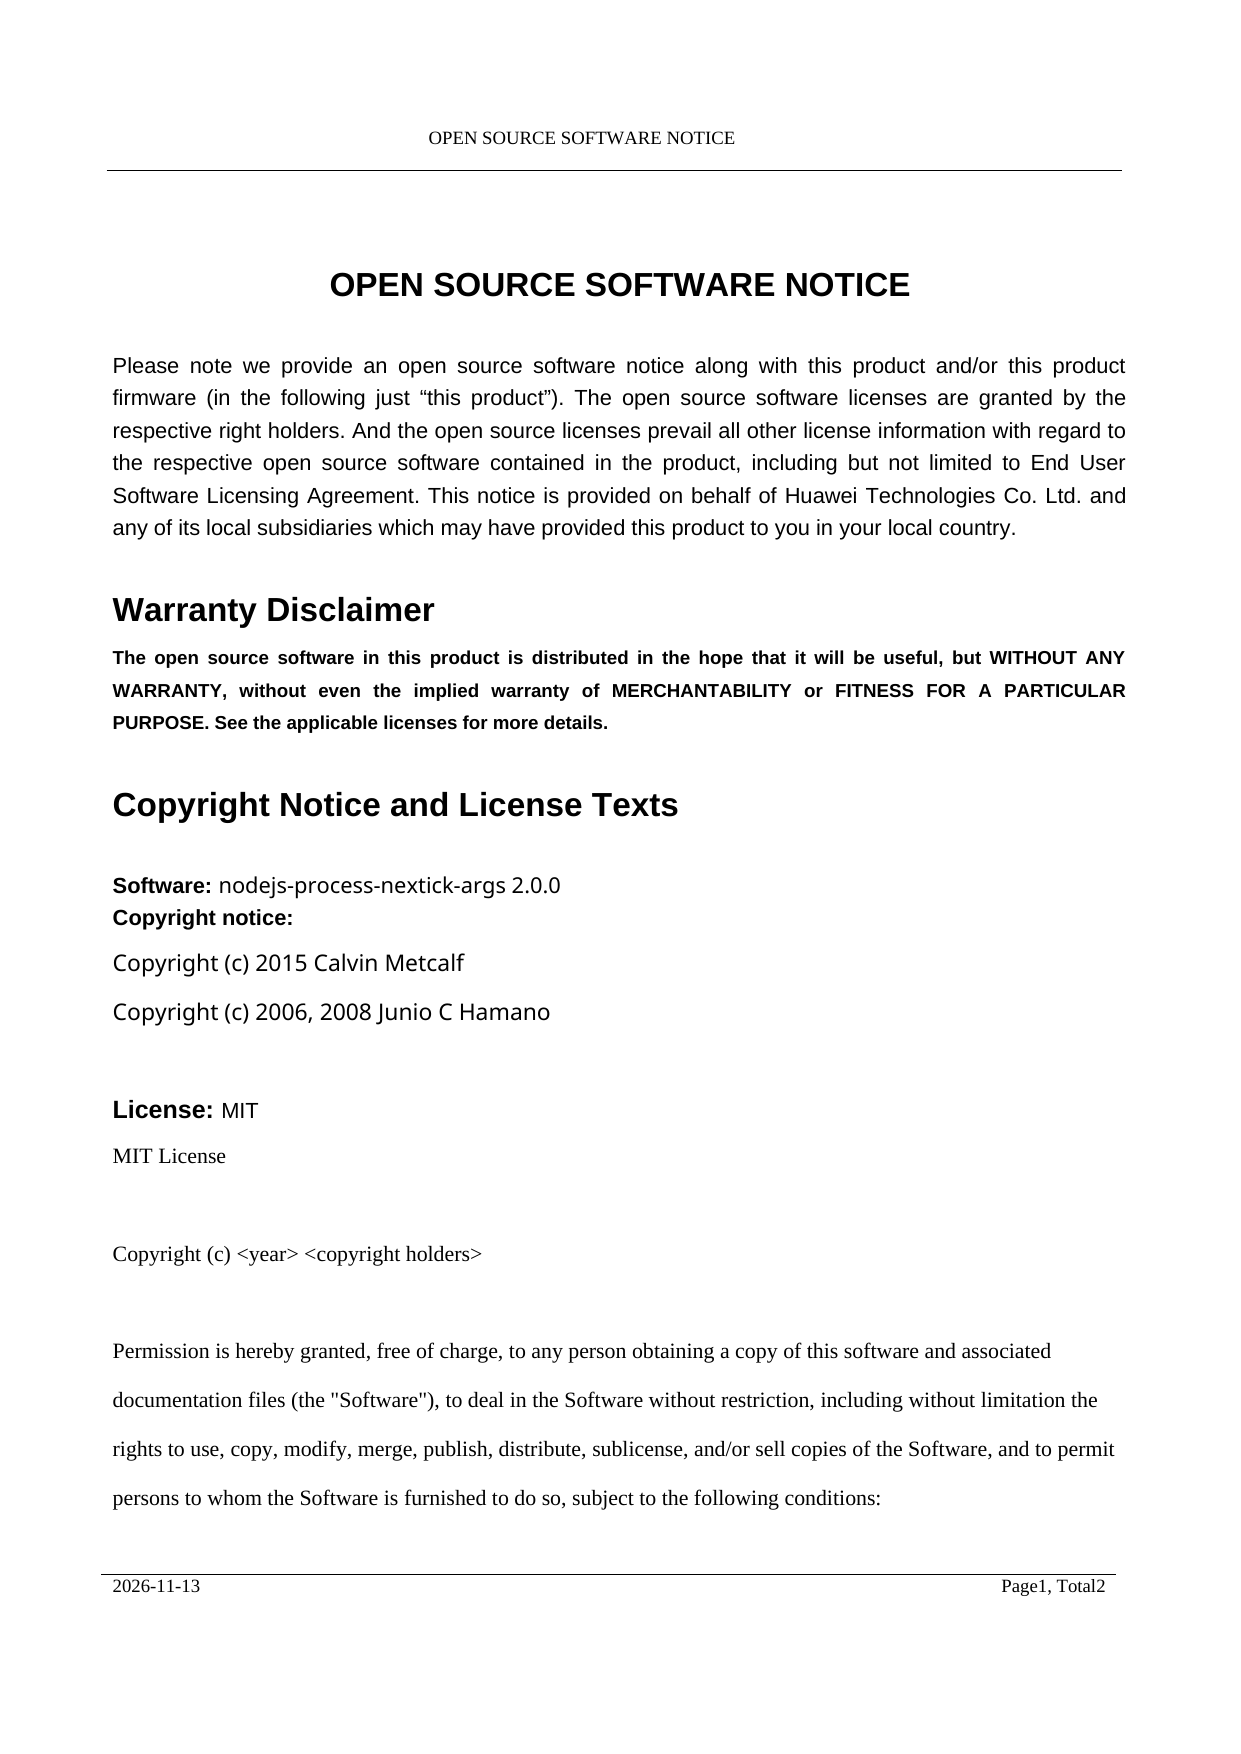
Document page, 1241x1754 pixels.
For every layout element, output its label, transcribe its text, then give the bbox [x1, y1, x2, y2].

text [112, 1140, 1128, 1513]
text Warranty Disclaimer [112, 576, 1128, 641]
text Please note we provide an open source software notice along with this product and/or this product firmware (in the following just “this product”). The open source software licenses are granted by the respective right holders. And the open source licenses prevail all other license information with regard to the respective open source software contained in the product, including but not limited to End User Software Licensing Agreement. This notice is provided on behalf of Huawei Technologies Co. Ltd. and any of its local subsidiaries which may have provided this product to you in your local country. [112, 349, 1128, 544]
text OPEN SOURCE SOFTWARE NOTICE [112, 251, 1128, 316]
text The open source software in this product is distributed in the hope that it will be useful, but WITHOUT ANY WARRANTY, without even the implied warranty of MERCHANTABILITY or FITNESS FOR A PARTICULAR PURPOSE. See the applicable licenses for more details. [112, 641, 1128, 739]
text License: MIT [112, 1093, 1128, 1125]
text Copyright Notice and License Texts [112, 771, 1128, 836]
text Copyright (c) 2015 Calvin Metcalf Copyright (c) 2006, 2008 Junio C Hamano [112, 947, 1128, 1077]
text Software: nodejs-process-nextick-args 2.0.0 [112, 869, 1128, 901]
text Copyright notice: [112, 901, 1128, 934]
